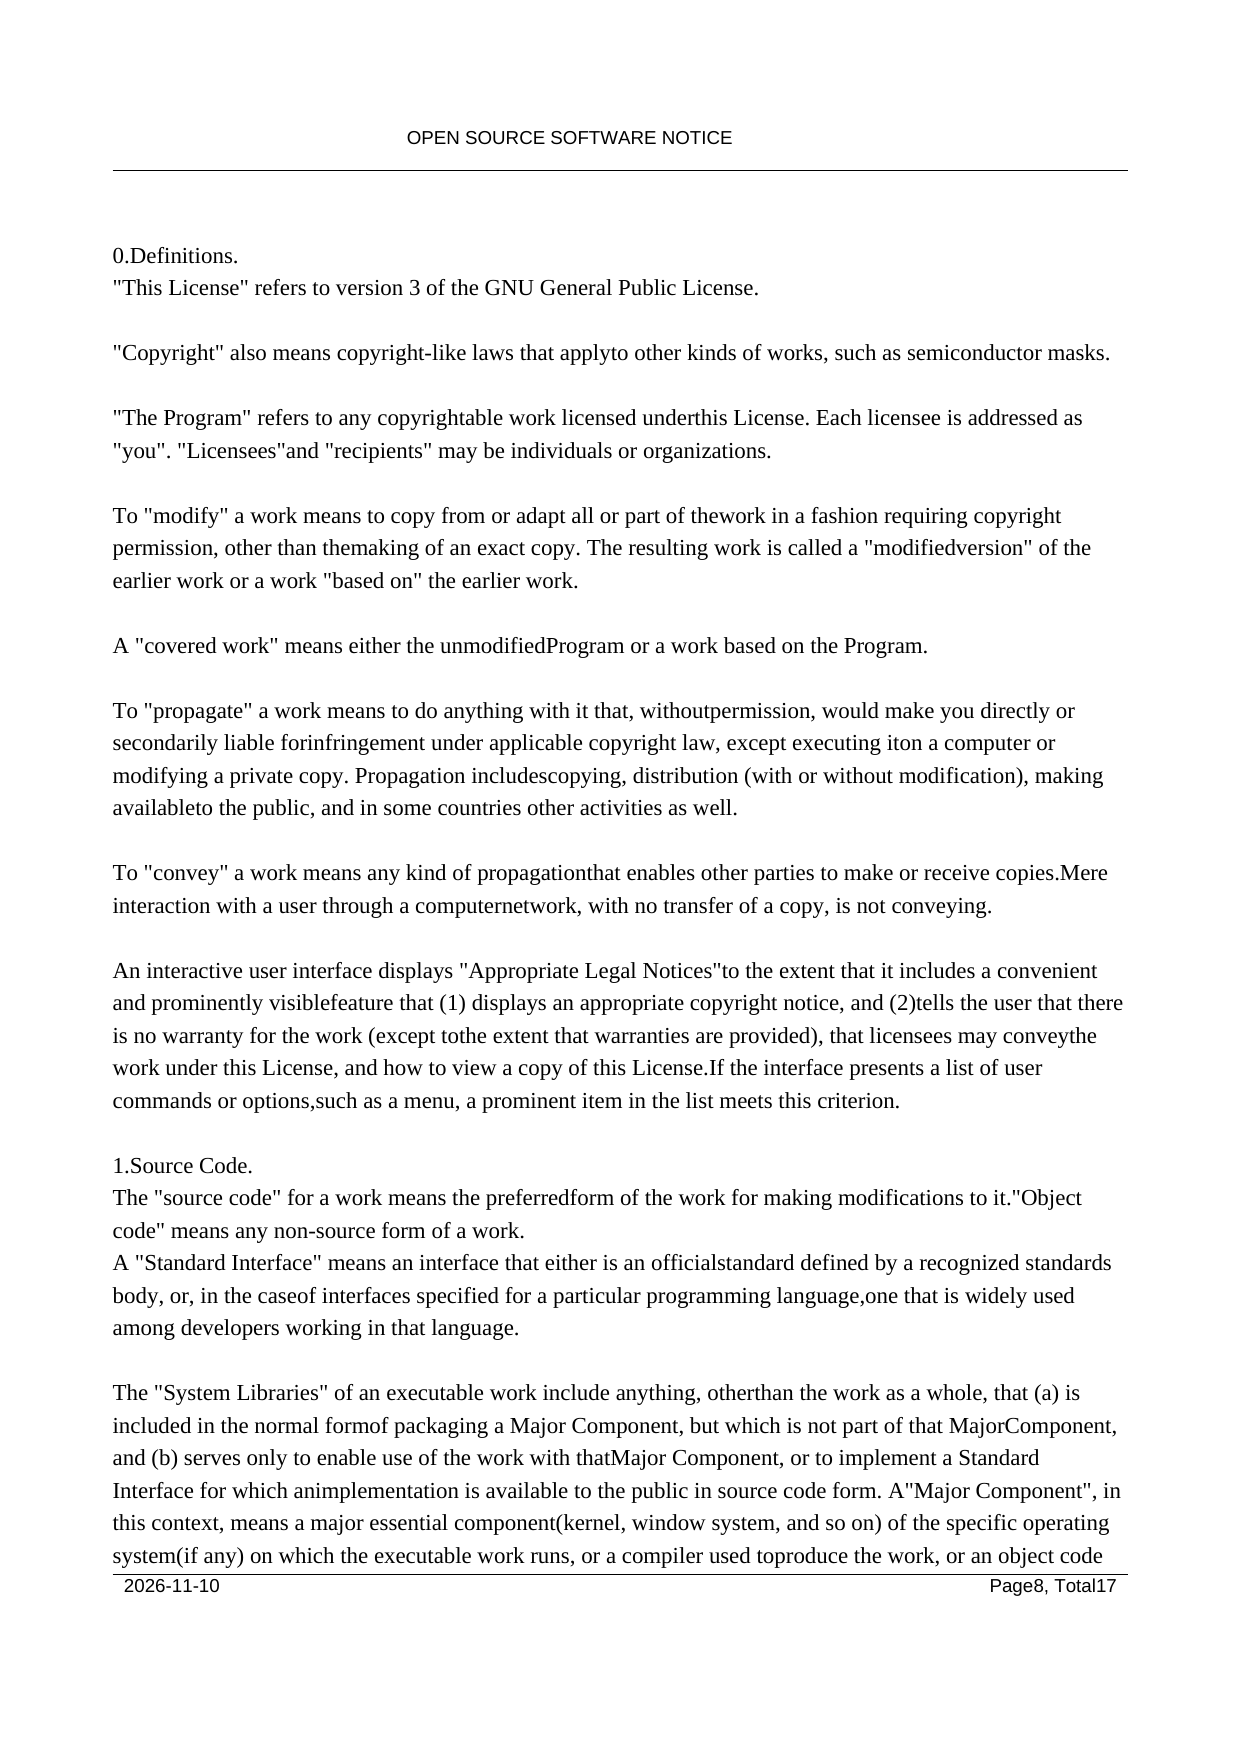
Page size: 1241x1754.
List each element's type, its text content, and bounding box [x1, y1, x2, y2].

text To "convey" a work means any kind of propagationthat enables other parties to make or receive copies.Mere interaction with a user through a computernetwork, with no transfer of a copy, is not conveying. [112, 856, 1128, 921]
text "The Program" refers to any copyrightable work licensed underthis License. Each licensee is addressed as "you". "Licensees"and "recipients" may be individuals or organizations. [112, 401, 1128, 466]
text A "Standard Interface" means an interface that either is an officialstandard defined by a recognized standards body, or, in the caseof interfaces specified for a particular programming language,one that is widely used among developers working in that language. [112, 1246, 1128, 1344]
text "This License" refers to version 3 of the GNU General Public License. [112, 271, 1128, 304]
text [112, 1376, 1128, 1571]
text 1.Source Code. [112, 1149, 1128, 1181]
text A "covered work" means either the unmodifiedProgram or a work based on the Program. [112, 629, 1128, 661]
text The "source code" for a work means the preferredform of the work for making modifications to it."Object code" means any non-source form of a work. [112, 1181, 1128, 1246]
text 0.Definitions. [112, 239, 1128, 271]
text "Copyright" also means copyright-like laws that applyto other kinds of works, such as semiconductor masks. [112, 336, 1128, 369]
text An interactive user interface displays "Appropriate Legal Notices"to the extent that it includes a convenient and prominently visiblefeature that (1) displays an appropriate copyright notice, and (2)tells the user that there is no warranty for the work (except tothe extent that warranties are provided), that licensees may conveythe work under this License, and how to view a copy of this License.If the interface presents a list of user commands or options,such as a menu, a prominent item in the list meets this criterion. [112, 954, 1128, 1116]
text To "propagate" a work means to do anything with it that, withoutpermission, would make you directly or secondarily liable forinfringement under applicable copyright law, except executing iton a computer or modifying a private copy. Propagation includescopying, distribution (with or without modification), making availableto the public, and in some countries other activities as well. [112, 694, 1128, 824]
text To "modify" a work means to copy from or adapt all or part of thework in a fashion requiring copyright permission, other than themaking of an exact copy. The resulting work is called a "modifiedversion" of the earlier work or a work "based on" the earlier work. [112, 499, 1128, 596]
